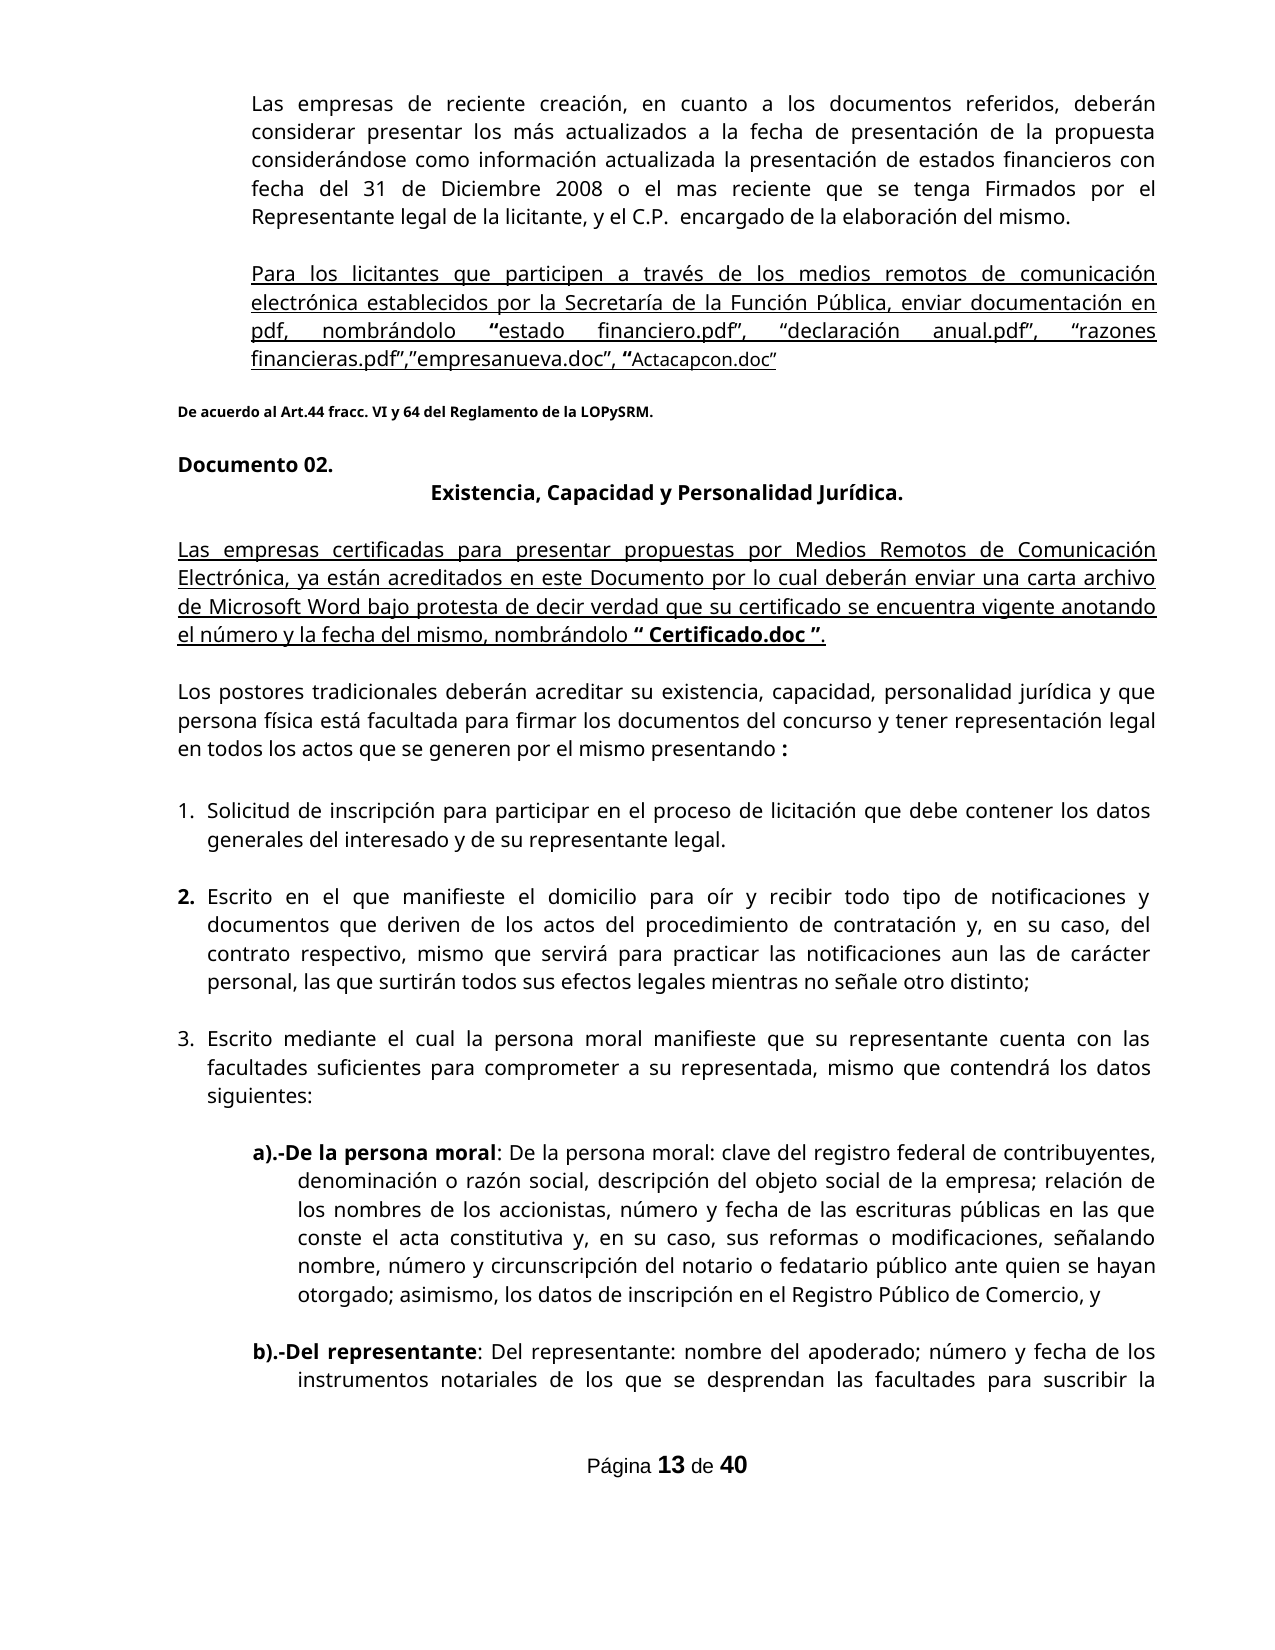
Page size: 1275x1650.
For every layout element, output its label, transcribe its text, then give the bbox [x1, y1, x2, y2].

list Escrito mediante el cual la persona moral manifieste que su representante cuenta con las facultades suficientes para comprometer a su representada, mismo que contendrá los datos siguientes: [177, 1024, 1152, 1109]
text Las empresas certificadas para presentar propuestas por Medios Remotos de Comunicación Electrónica, ya están acreditados en este Documento por lo cual deberán enviar una carta archivo de Microsoft Word bajo protesta de decir verdad que su certificado se encuentra vigente anotando el número y la fecha del mismo, nombrándolo “ Certificado.doc ”. [177, 560, 1157, 616]
text Para los licitantes que participen a través de los medios remotos de comunicación electrónica establecidos por la Secretaría de la Función Pública, enviar documentación en pdf, nombrándolo “estado financiero.pdf”, “declaración anual.pdf”, “razones financieras.pdf”,”empresanueva.doc”, “Actacapcon.doc” [251, 259, 1157, 283]
list Escrito en el que manifieste el domicilio para oír y recibir todo tipo de notificaciones y documentos que deriven de los actos del procedimiento de contratación y, en su caso, del contrato respectivo, mismo que servirá para practicar las notificaciones aun las de carácter personal, las que surtirán todos sus efectos legales mientras no señale otro distinto; [177, 882, 1152, 996]
text Existencia, Capacidad y Personalidad Jurídica. [177, 478, 1157, 507]
text Para los licitantes que participen a través de los medios remotos de comunicación electrónica establecidos por la Secretaría de la Función Pública, enviar documentación en pdf, nombrándolo “estado financiero.pdf”, “declaración anual.pdf”, “razones financieras.pdf”,”empresanueva.doc”, “Actacapcon.doc” [251, 313, 1157, 340]
text De acuerdo al Art.44 fracc. VI y 64 del Reglamento de [177, 401, 1157, 421]
text Documento 02. [177, 450, 1157, 478]
text Para los licitantes que participen a través de los medios remotos de comunicación electrónica establecidos por la Secretaría de la Función Pública, enviar documentación en pdf, nombrándolo “estado financiero.pdf”, “declaración anual.pdf”, “razones financieras.pdf”,”empresanueva.doc”, “Actacapcon.doc” [251, 342, 1157, 373]
text Para los licitantes que participen a través de los medios remotos de comunicación electrónica establecidos por la Secretaría de la Función Pública, enviar documentación en pdf, nombrándolo “estado financiero.pdf”, “declaración anual.pdf”, “razones financieras.pdf”,”empresanueva.doc”, “Actacapcon.doc” [251, 285, 1157, 312]
text Las empresas certificadas para presentar propuestas por Medios Remotos de Comunicación Electrónica, ya están acreditados en este Documento por lo cual deberán enviar una carta archivo de Microsoft Word bajo protesta de decir verdad que su certificado se encuentra vigente anotando el número y la fecha del mismo, nombrándolo “ Certificado.doc ”. [177, 617, 1157, 649]
list Solicitud de inscripción para participar en el proceso de licitación que debe contener los datos generales del interesado y de su representante legal. [177, 797, 1152, 853]
text Las empresas de reciente creación, en cuanto a los documentos referidos, deberán considerar presentar los más actualizados a la fecha de presentación de la propuesta considerándose como información actualizada la presentación de estados financieros con fecha del 31 de Diciembre 2008 o el mas reciente que se tenga Firmados por el Representante legal de la licitante, y el C.P. encargado de la elaboración del mismo. [251, 89, 1157, 231]
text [252, 1337, 1157, 1394]
text a).-De la persona moral: De la persona moral: clave del registro federal de contribuyentes, denominación o razón social, descripción del objeto social de la empresa; relación de los nombres de los accionistas, número y fecha de las escrituras públicas en las que conste el acta constitutiva y, en su caso, sus reformas o modificaciones, señalando nombre, número y circunscripción del notario o fedatario público ante quien se hayan otorgado; asimismo, los datos de inscripción en el Registro Público de Comercio, y [252, 1138, 1157, 1308]
text Las empresas certificadas para presentar propuestas por Medios Remotos de Comunicación Electrónica, ya están acreditados en este Documento por lo cual deberán enviar una carta archivo de Microsoft Word bajo protesta de decir verdad que su certificado se encuentra vigente anotando el número y la fecha del mismo, nombrándolo “ Certificado.doc ”. [177, 535, 1157, 559]
text Los postores tradicionales deberán acreditar su existencia, capacidad, personalidad jurídica y que persona física está facultada para firmar los documentos del concurso y tener representación legal en todos los actos que se generen por el mismo presentando : [177, 677, 1157, 763]
